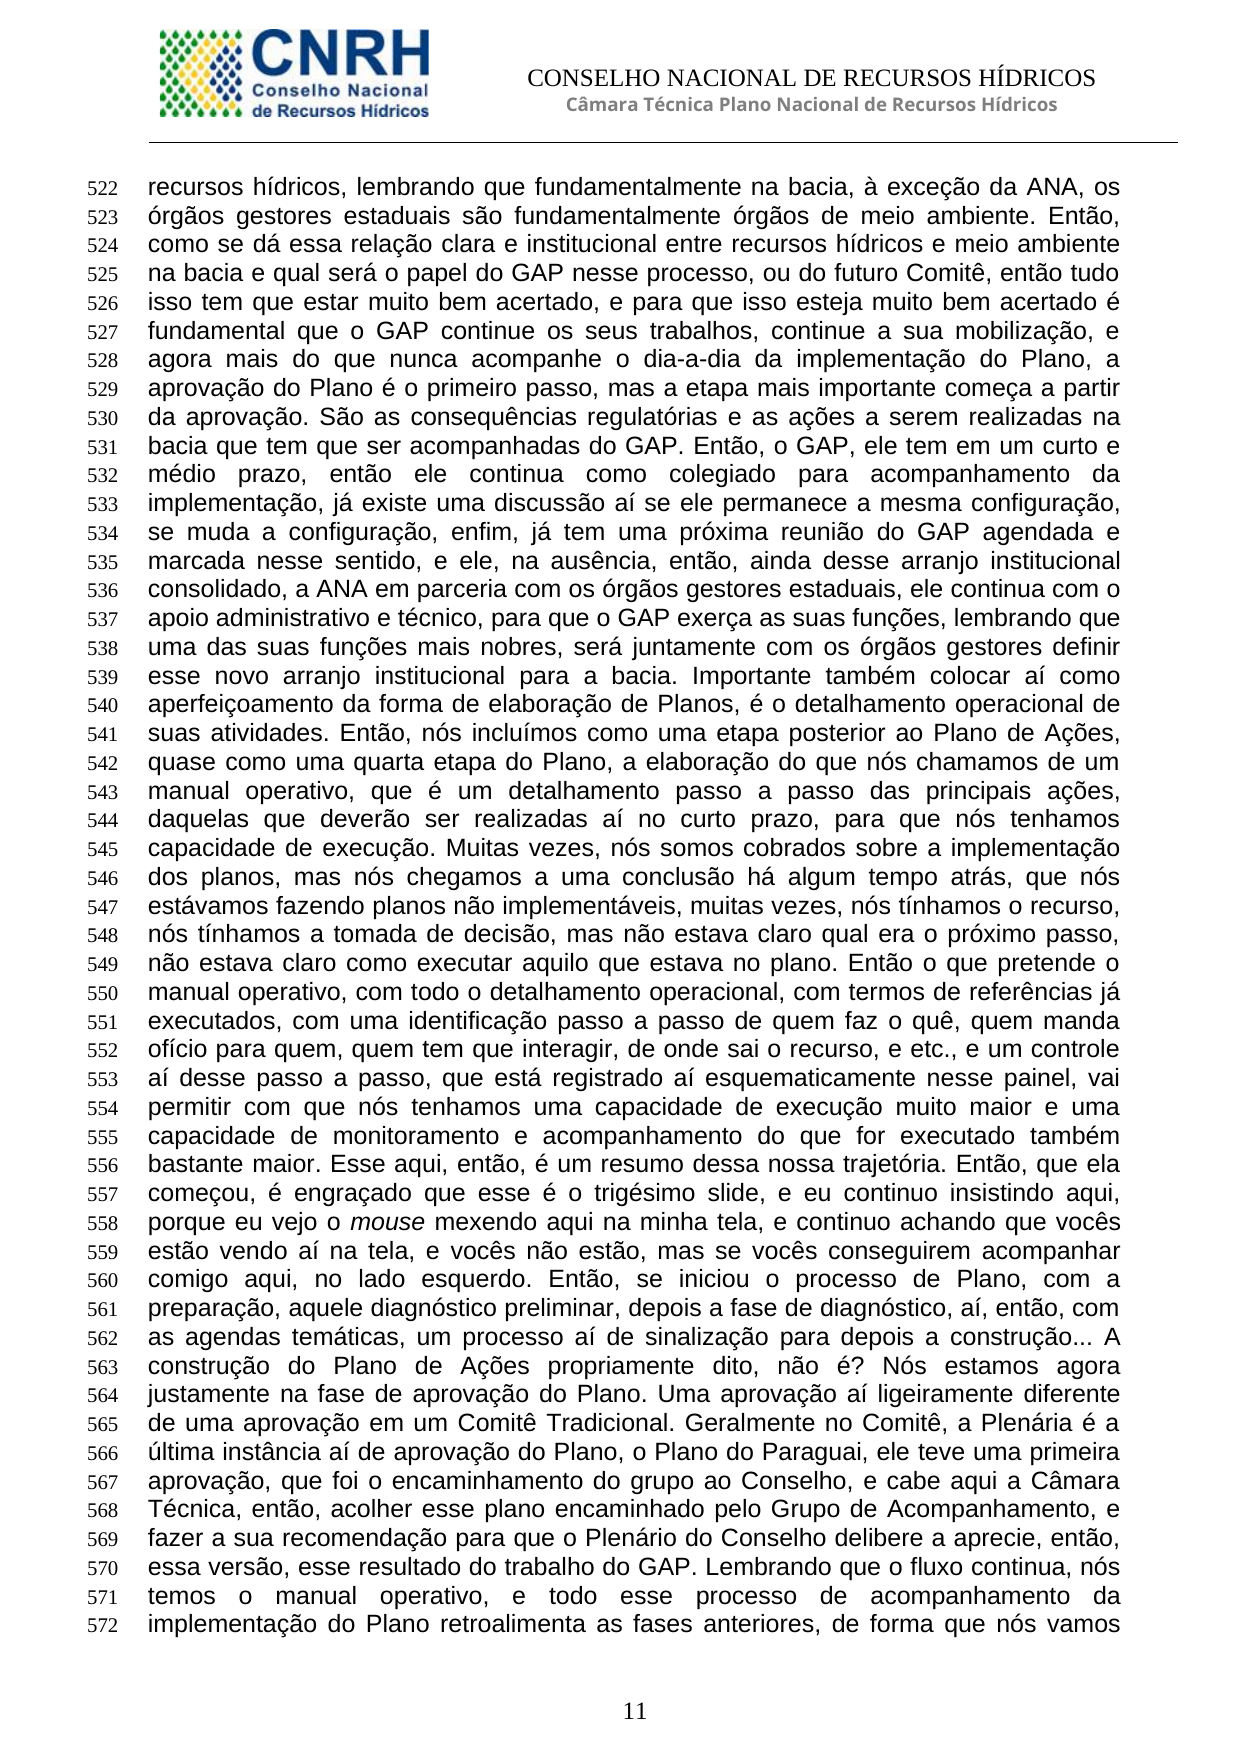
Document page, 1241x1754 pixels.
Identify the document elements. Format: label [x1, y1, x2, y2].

picture [159, 29, 429, 117]
text [148, 172, 1122, 1638]
